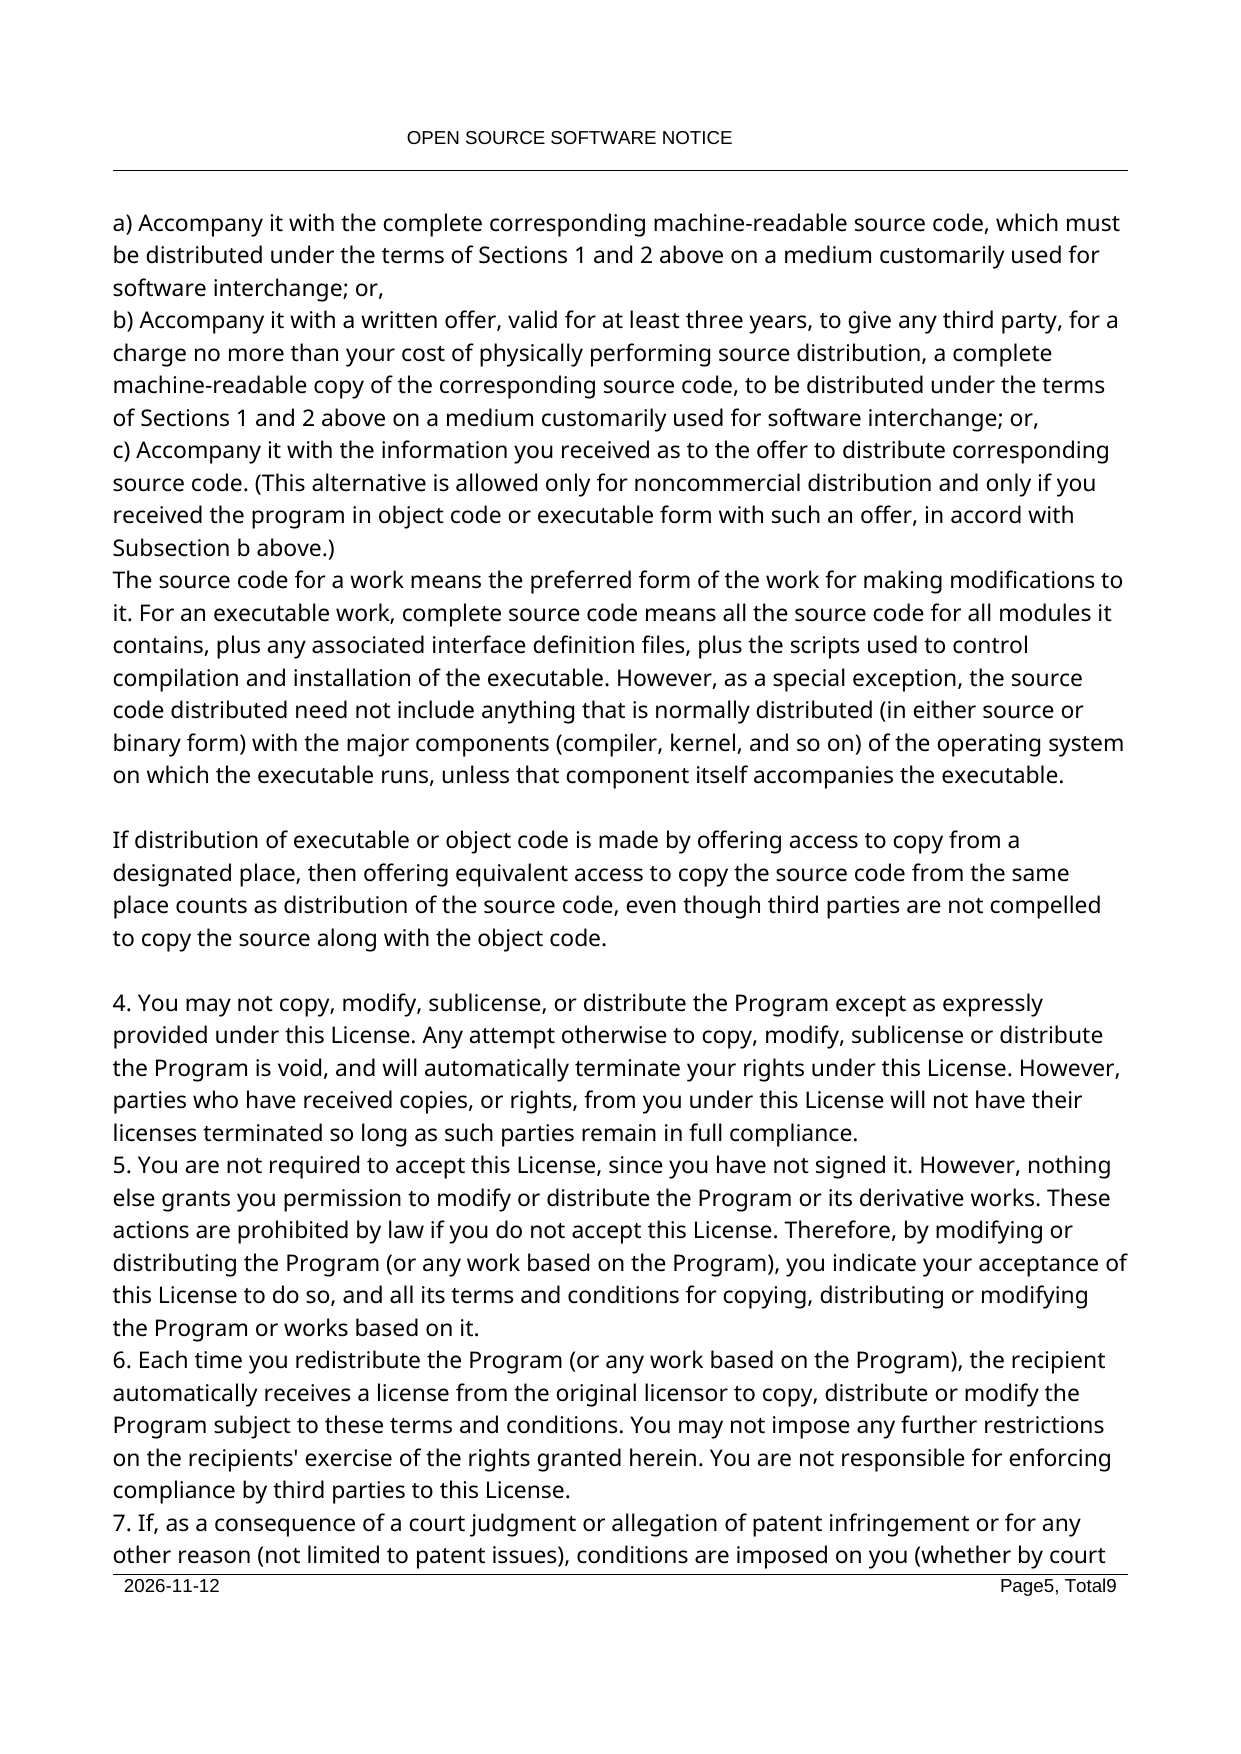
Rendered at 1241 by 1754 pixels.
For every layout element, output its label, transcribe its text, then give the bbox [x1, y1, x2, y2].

text 5. You are not required to accept this License, since you have not signed it. However, nothing else grants you permission to modify or distribute the Program or its derivative works. These actions are prohibited by law if you do not accept this License. Therefore, by modifying or distributing the Program (or any work based on the Program), you indicate your acceptance of this License to do so, and all its terms and conditions for copying, distributing or modifying the Program or works based on it. [112, 1149, 1128, 1344]
text a) Accompany it with the complete corresponding machine-readable source code, which must be distributed under the terms of Sections 1 and 2 above on a medium customarily used for software interchange; or, [112, 206, 1128, 304]
text c) Accompany it with the information you received as to the offer to distribute corresponding source code. (This alternative is allowed only for noncommercial distribution and only if you received the program in object code or executable form with such an offer, in accord with Subsection b above.) [112, 434, 1128, 564]
text If distribution of executable or object code is made by offering access to copy from a designated place, then offering equivalent access to copy the source code from the same place counts as distribution of the source code, even though third parties are not compelled to copy the source along with the object code. [112, 824, 1128, 954]
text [112, 1506, 1128, 1571]
text b) Accompany it with a written offer, valid for at least three years, to give any third party, for a charge no more than your cost of physically performing source distribution, a complete machine-readable copy of the corresponding source code, to be distributed under the terms of Sections 1 and 2 above on a medium customarily used for software interchange; or, [112, 304, 1128, 434]
text 4. You may not copy, modify, sublicense, or distribute the Program except as expressly provided under this License. Any attempt otherwise to copy, modify, sublicense or distribute the Program is void, and will automatically terminate your rights under this License. However, parties who have received copies, or rights, from you under this License will not have their licenses terminated so long as such parties remain in full compliance. [112, 986, 1128, 1149]
text The source code for a work means the preferred form of the work for making modifications to it. For an executable work, complete source code means all the source code for all modules it contains, plus any associated interface definition files, plus the scripts used to control compilation and installation of the executable. However, as a special exception, the source code distributed need not include anything that is normally distributed (in either source or binary form) with the major components (compiler, kernel, and so on) of the operating system on which the executable runs, unless that component itself accompanies the executable. [112, 564, 1128, 791]
text 6. Each time you redistribute the Program (or any work based on the Program), the recipient automatically receives a license from the original licensor to copy, distribute or modify the Program subject to these terms and conditions. You may not impose any further restrictions on the recipients' exercise of the rights granted herein. You are not responsible for enforcing compliance by third parties to this License. [112, 1344, 1128, 1506]
